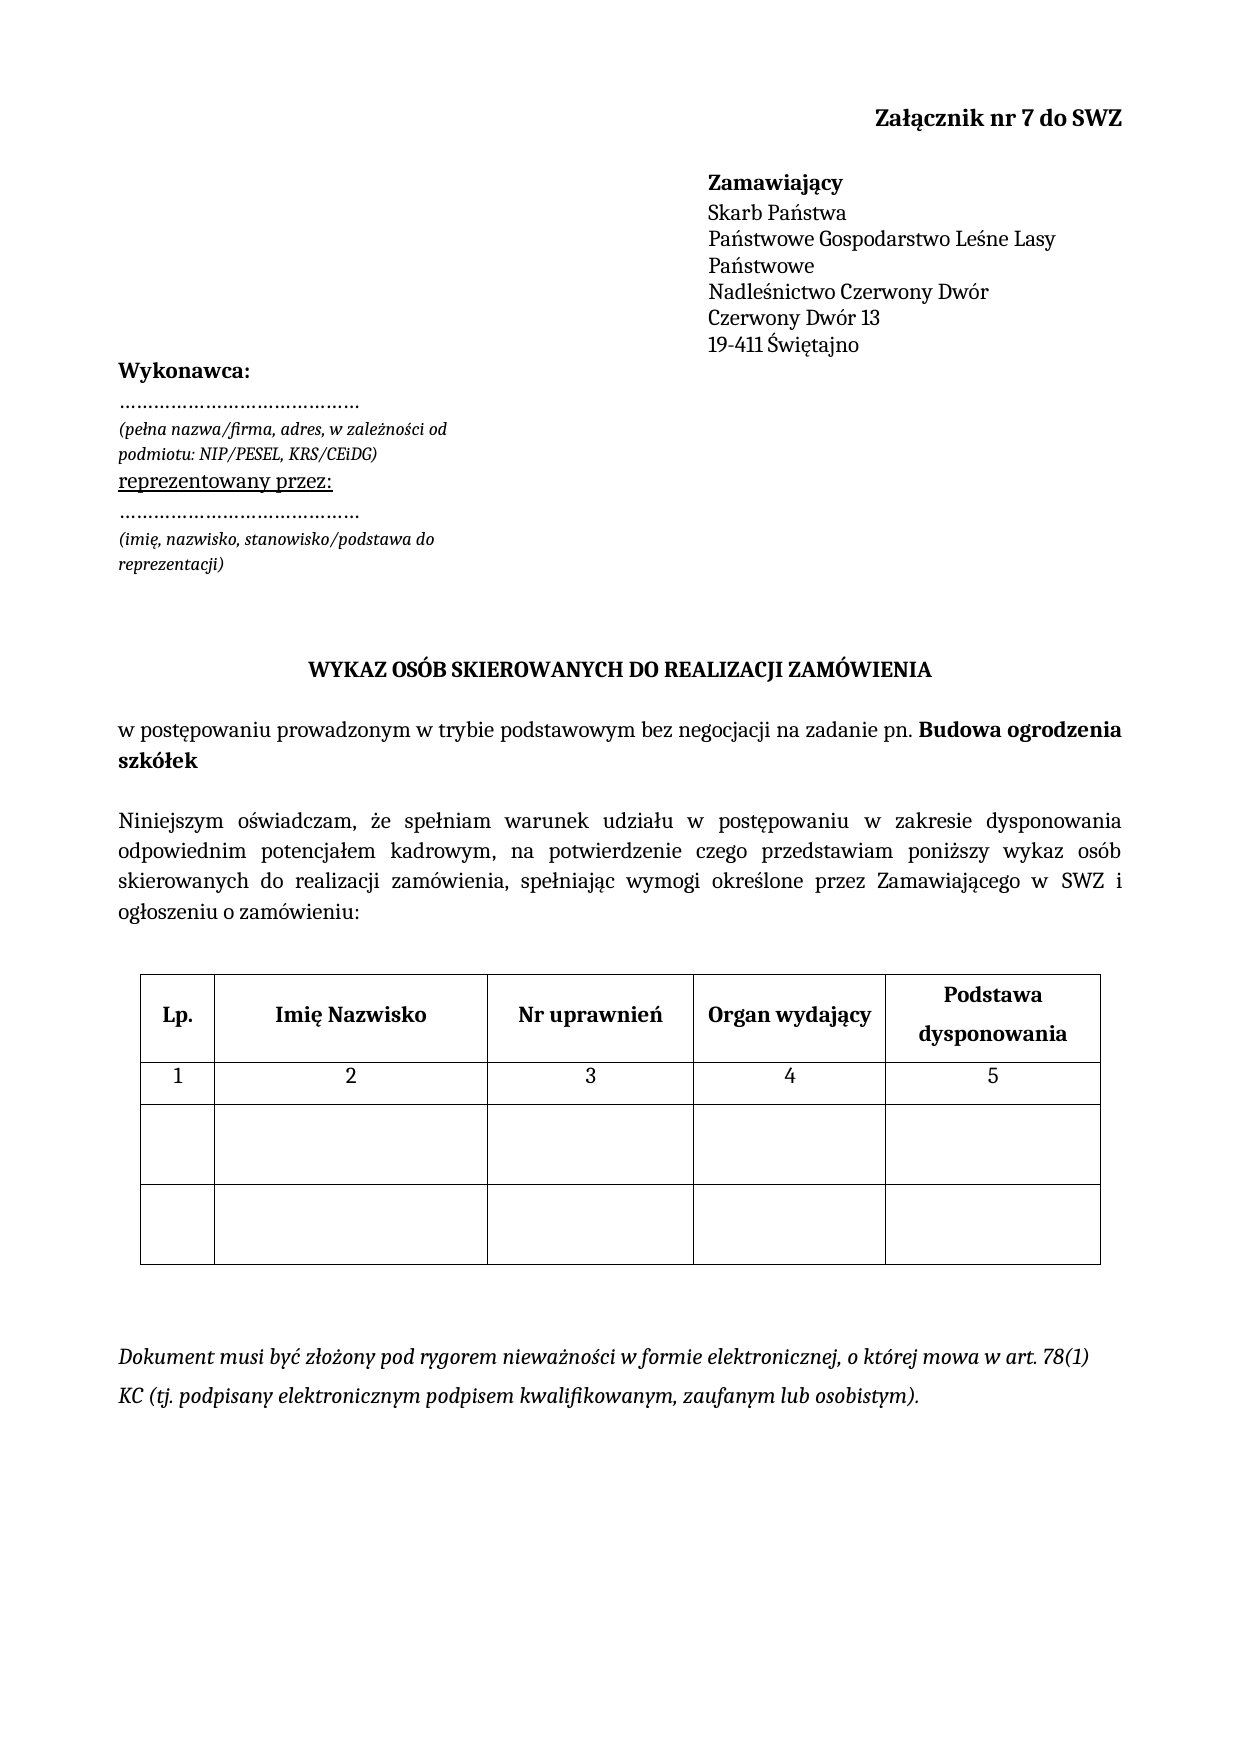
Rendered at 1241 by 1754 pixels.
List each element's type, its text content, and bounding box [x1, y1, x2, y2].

table_cell [488, 1105, 693, 1184]
table_cell [488, 1185, 693, 1264]
table_header Nr uprawnień [488, 975, 693, 1062]
table_cell [886, 1105, 1100, 1184]
table_cell [141, 1105, 214, 1184]
table_cell 5 [886, 1063, 1100, 1103]
text reprezentowany przez: [118, 468, 1122, 494]
text 19-411 Świętajno [708, 331, 1122, 358]
text (pełna nazwa/firma, adres, w zależności od podmiotu: NIP/PESEL, KRS/CEiDG) [118, 418, 502, 464]
text w postępowaniu prowadzonym w trybie podstawowym bez negocjacji na zadanie pn. Budowa ogrodzenia szkółek [118, 717, 1122, 774]
text Czerwony Dwór 13 [708, 305, 1122, 331]
text Dokument musi być złożony pod rygorem nieważności w formie elektronicznej, o której mowa w art. 78(1) KC (tj. podpisany elektronicznym podpisem kwalifikowanym, zaufanym lub osobistym). [118, 1344, 1122, 1410]
text Wykonawca: [118, 358, 1122, 384]
text Nadleśnictwo Czerwony Dwór [708, 279, 1122, 305]
text Skarb Państwa [708, 200, 1122, 226]
text Załącznik nr 7 do SWZ [118, 103, 1122, 132]
table_header Podstawa dysponowania [886, 975, 1100, 1062]
table_header Imię Nazwisko [215, 975, 487, 1062]
text Państwowe Gospodarstwo Leśne Lasy Państwowe [708, 226, 1122, 279]
text …………………………………… [118, 388, 502, 414]
text Niniejszym oświadczam, że spełniam warunek udziału w postępowaniu w zakresie dysponowania odpowiednim potencjałem kadrowym, na potwierdzenie czego przedstawiam poniższy wykaz osób skierowanych do realizacji zamówienia, spełniając wymogi określone przez Zamawiającego w SWZ i ogłoszeniu o zamówieniu: [118, 808, 1122, 925]
text WYKAZ OSÓB SKIEROWANYCH DO REALIZACJI ZAMÓWIENIA [118, 657, 1122, 683]
table_cell [215, 1105, 487, 1184]
table_cell [886, 1185, 1100, 1264]
text Zamawiający [708, 169, 1122, 196]
text (imię, nazwisko, stanowisko/podstawa do reprezentacji) [118, 528, 502, 574]
table_cell 3 [488, 1063, 693, 1103]
table_cell 2 [215, 1063, 487, 1103]
table_cell 1 [141, 1063, 214, 1103]
table_cell [694, 1185, 885, 1264]
table_header Lp. [141, 975, 214, 1062]
table_cell [141, 1185, 214, 1264]
table_cell 4 [694, 1063, 885, 1103]
table_cell [215, 1185, 487, 1264]
table_header Organ wydający [694, 975, 885, 1062]
text …………………………………… [118, 498, 502, 524]
table_cell [694, 1105, 885, 1184]
